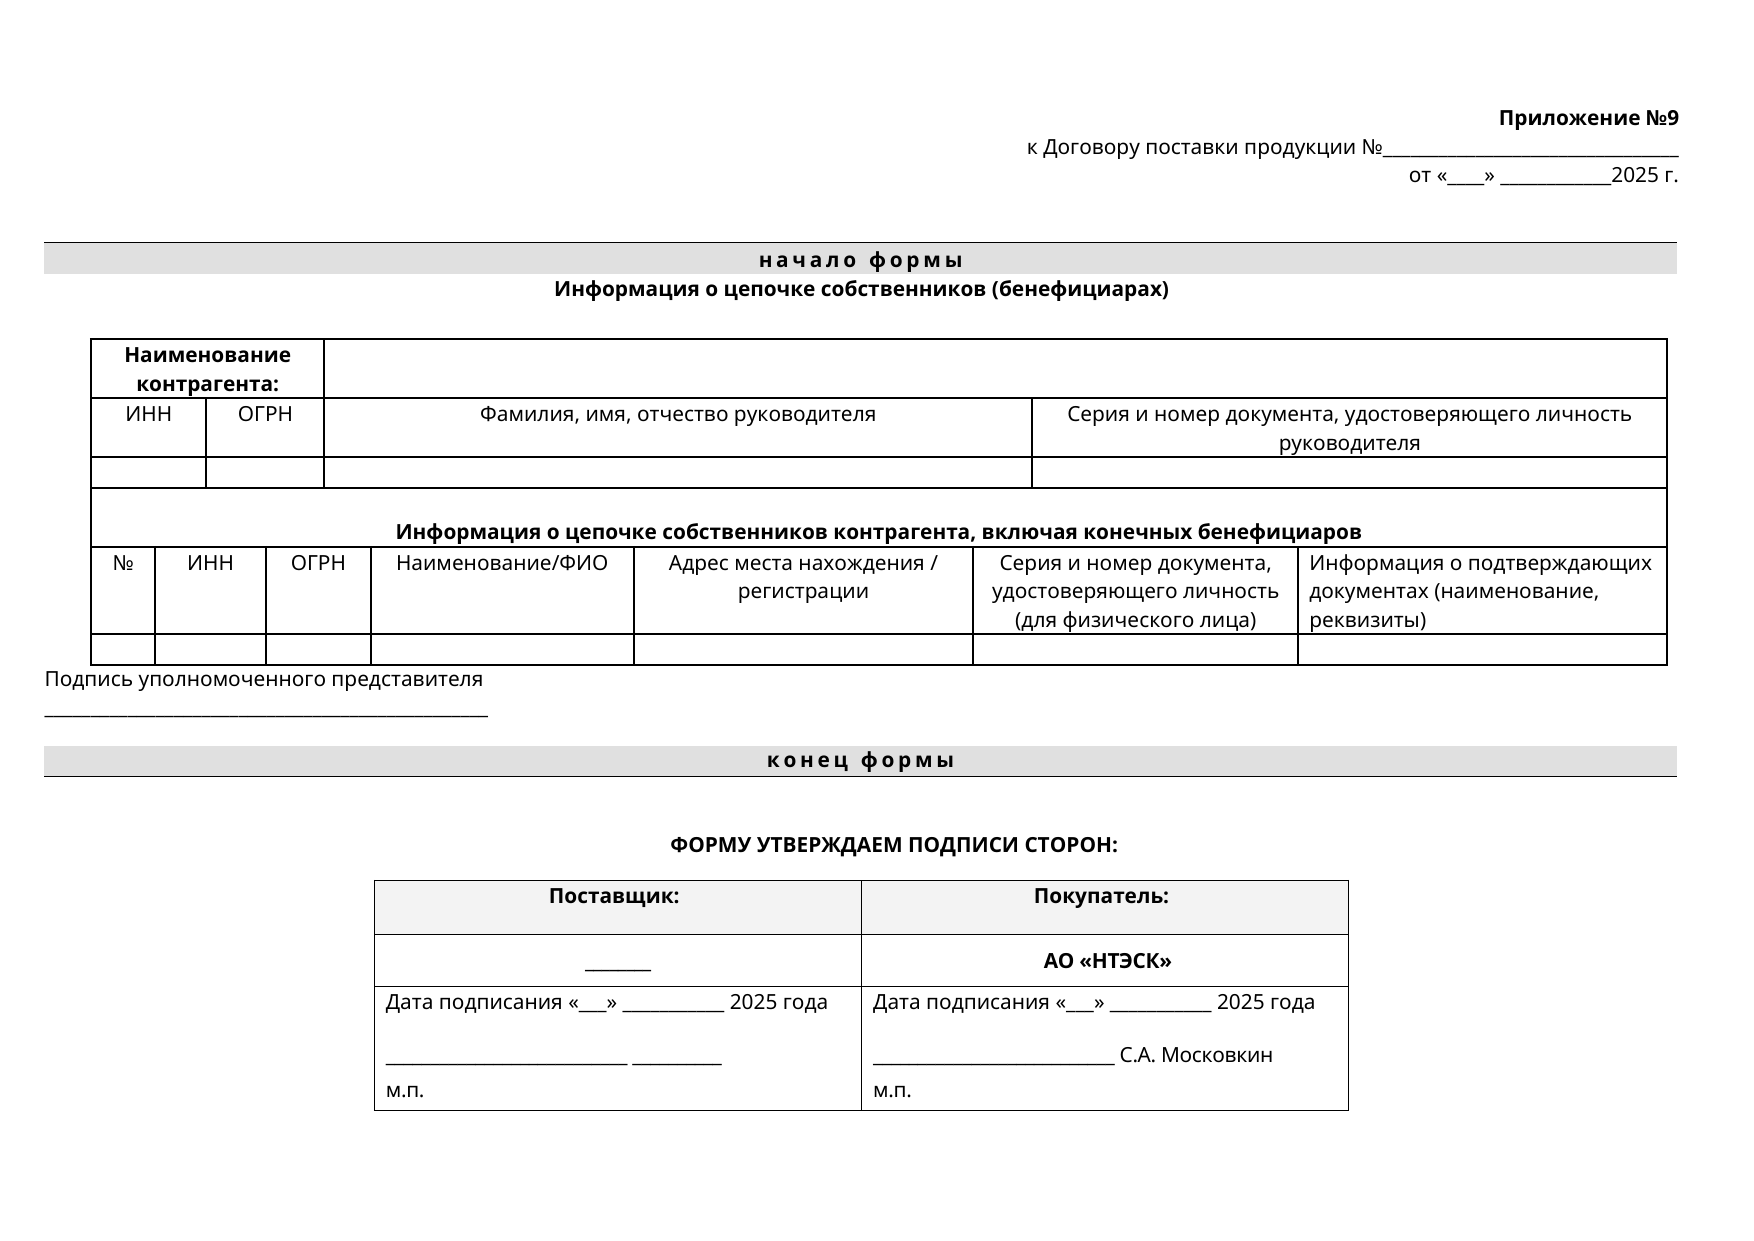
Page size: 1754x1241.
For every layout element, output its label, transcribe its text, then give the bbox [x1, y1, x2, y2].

table_header Наименование контрагента: [92, 340, 323, 397]
table_cell ИНН [156, 548, 265, 633]
table_cell Дата подписания «___» ___________ 2025 года ___________________________ __________ м.п. [375, 987, 861, 1109]
table_cell [1299, 635, 1666, 664]
text Подпись уполномоченного представителя [44, 331, 1679, 692]
table_cell ________ [375, 935, 861, 986]
table_cell Наименование/ФИО [372, 548, 633, 633]
table_cell ОГРН [207, 399, 323, 456]
table_cell [207, 458, 323, 487]
table_cell [1033, 458, 1666, 487]
table_cell [92, 458, 205, 487]
table_cell Информация о подтверждающих документах (наименование, реквизиты) [1299, 548, 1666, 633]
text к Договору поставки продукции №________________________________ [44, 132, 1679, 160]
text ФОРМУ УТВЕРЖДАЕМ ПОДПИСИ СТОРОН: [44, 831, 1679, 859]
table_cell [325, 458, 1031, 487]
table_cell Серия и номер документа, удостоверяющего личность руководителя [1033, 399, 1666, 456]
table_cell Фамилия, имя, отчество руководителя [325, 399, 1031, 456]
table_cell ИНН [92, 399, 205, 456]
table_cell № [92, 548, 154, 633]
table_cell АО «НТЭСК» [862, 935, 1348, 986]
table_cell [635, 635, 972, 664]
text ________________________________________________ [44, 692, 1679, 721]
text Информация о цепочке собственников (бенефициарах) [44, 274, 1679, 302]
table_cell [372, 635, 633, 664]
table_header Покупатель: [862, 881, 1348, 934]
table_cell [267, 635, 370, 664]
table_cell [156, 635, 265, 664]
table_cell [974, 635, 1297, 664]
table_header [325, 340, 1666, 397]
table_cell ОГРН [267, 548, 370, 633]
table_cell [92, 635, 154, 664]
table_cell Дата подписания «___» ___________ 2025 года ___________________________ С.А. Московкин м.п. [862, 987, 1348, 1109]
text Приложение №9 [44, 103, 1679, 132]
table_header Поставщик: [375, 881, 861, 934]
text конец формы [44, 746, 1677, 776]
text от «____» ____________2025 г. [44, 160, 1679, 189]
table_cell Информация о цепочке собственников контрагента, включая конечных бенефициаров [92, 489, 1666, 546]
table_cell Серия и номер документа, удостоверяющего личность (для физического лица) [974, 548, 1297, 633]
table_cell Адрес места нахождения / регистрации [635, 548, 972, 633]
text начало формы [44, 243, 1677, 274]
